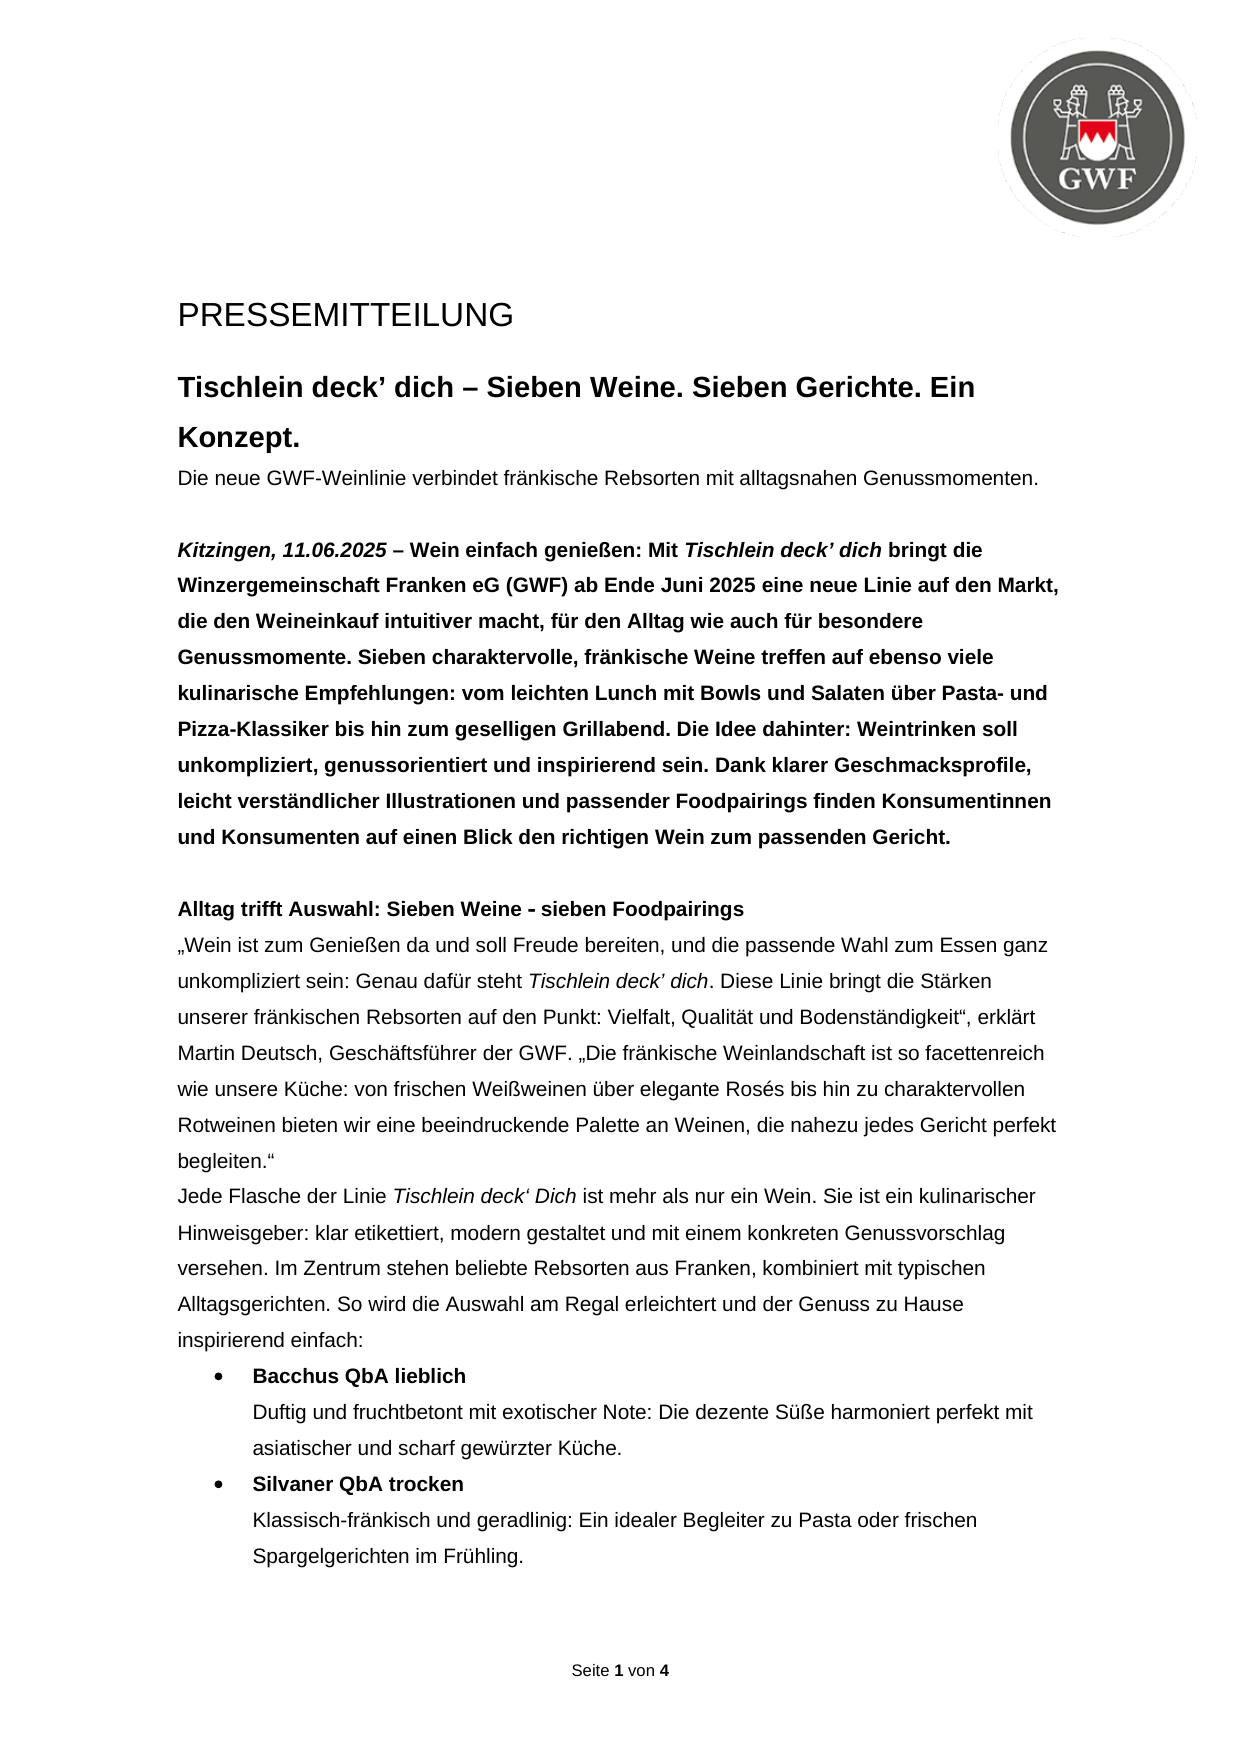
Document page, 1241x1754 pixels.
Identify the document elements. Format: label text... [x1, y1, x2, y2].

text „Wein ist zum Genießen da und soll Freude bereiten, und die passende Wahl zum Essen ganz unkompliziert sein: Genau dafür steht Tischlein deck’ dich. Diese Linie bringt die Stärken unserer fränkischen Rebsorten auf den Punkt: Vielfalt, Qualität und Bodenständigkeit“, erklärt Martin Deutsch, Geschäftsführer der GWF. „Die fränkische Weinlandschaft ist so facettenreich wie unsere Küche: von frischen Weißweinen über elegante Rosés bis hin zu charaktervollen Rotweinen bieten wir eine beeindruckende Palette an Weinen, die nahezu jedes Gericht perfekt begleiten.“ [177, 933, 1063, 1172]
picture [997, 37, 1198, 238]
text Tischlein deck’ dich – Sieben Weine. Sieben Gerichte. Ein Konzept. Die neue GWF-Weinlinie verbindet fränkische Rebsorten mit alltagsnahen Genussmomenten. [177, 370, 1063, 489]
text Jede Flasche der Linie Tischlein deck‘ Dich ist mehr als nur ein Wein. Sie ist ein kulinarischer Hinweisgeber: klar etikettiert, modern gestaltet und mit einem konkreten Genussvorschlag versehen. Im Zentrum stehen beliebte Rebsorten aus Franken, kombiniert mit typischen Alltagsgerichten. So wird die Auswahl am Regal erleichtert und der Genuss zu Hause inspirierend einfach: [177, 1184, 1063, 1352]
text PRESSEMITTEILUNG [177, 295, 1063, 334]
list Bacchus QbA lieblich Duftig und fruchtbetont mit exotischer Note: Die dezente Süße harmoniert perfekt mit asiatischer und scharf gewürzter Küche. [215, 1364, 1063, 1460]
text Alltag trifft Auswahl: Sieben Weine sieben Foodpairings [177, 897, 1063, 921]
list Silvaner QbA trocken Klassisch-fränkisch und geradlinig: Ein idealer Begleiter zu Pasta oder frischen Spargelgerichten im Frühling. [215, 1472, 1063, 1568]
text Kitzingen, 11.06.2025 – Wein einfach genießen: Mit Tischlein deck’ dich bringt die Winzergemeinschaft Franken eG (GWF) ab Ende Juni 2025 eine neue Linie auf den Markt, die den Weineinkauf intuitiver macht, für den Alltag wie auch für besondere Genussmomente. Sieben charaktervolle, fränkische Weine treffen auf ebenso viele kulinarische Empfehlungen: vom leichten Lunch mit Bowls und Salaten über Pasta- und Pizza-Klassiker bis hin zum geselligen Grillabend. Die Idee dahinter: Weintrinken soll unkompliziert, genussorientiert und inspirierend sein. Dank klarer Geschmacksprofile, leicht verständlicher Illustrationen und passender Foodpairings finden Konsumentinnen und Konsumenten auf einen Blick den richtigen Wein zum passenden Gericht. [177, 537, 1063, 849]
